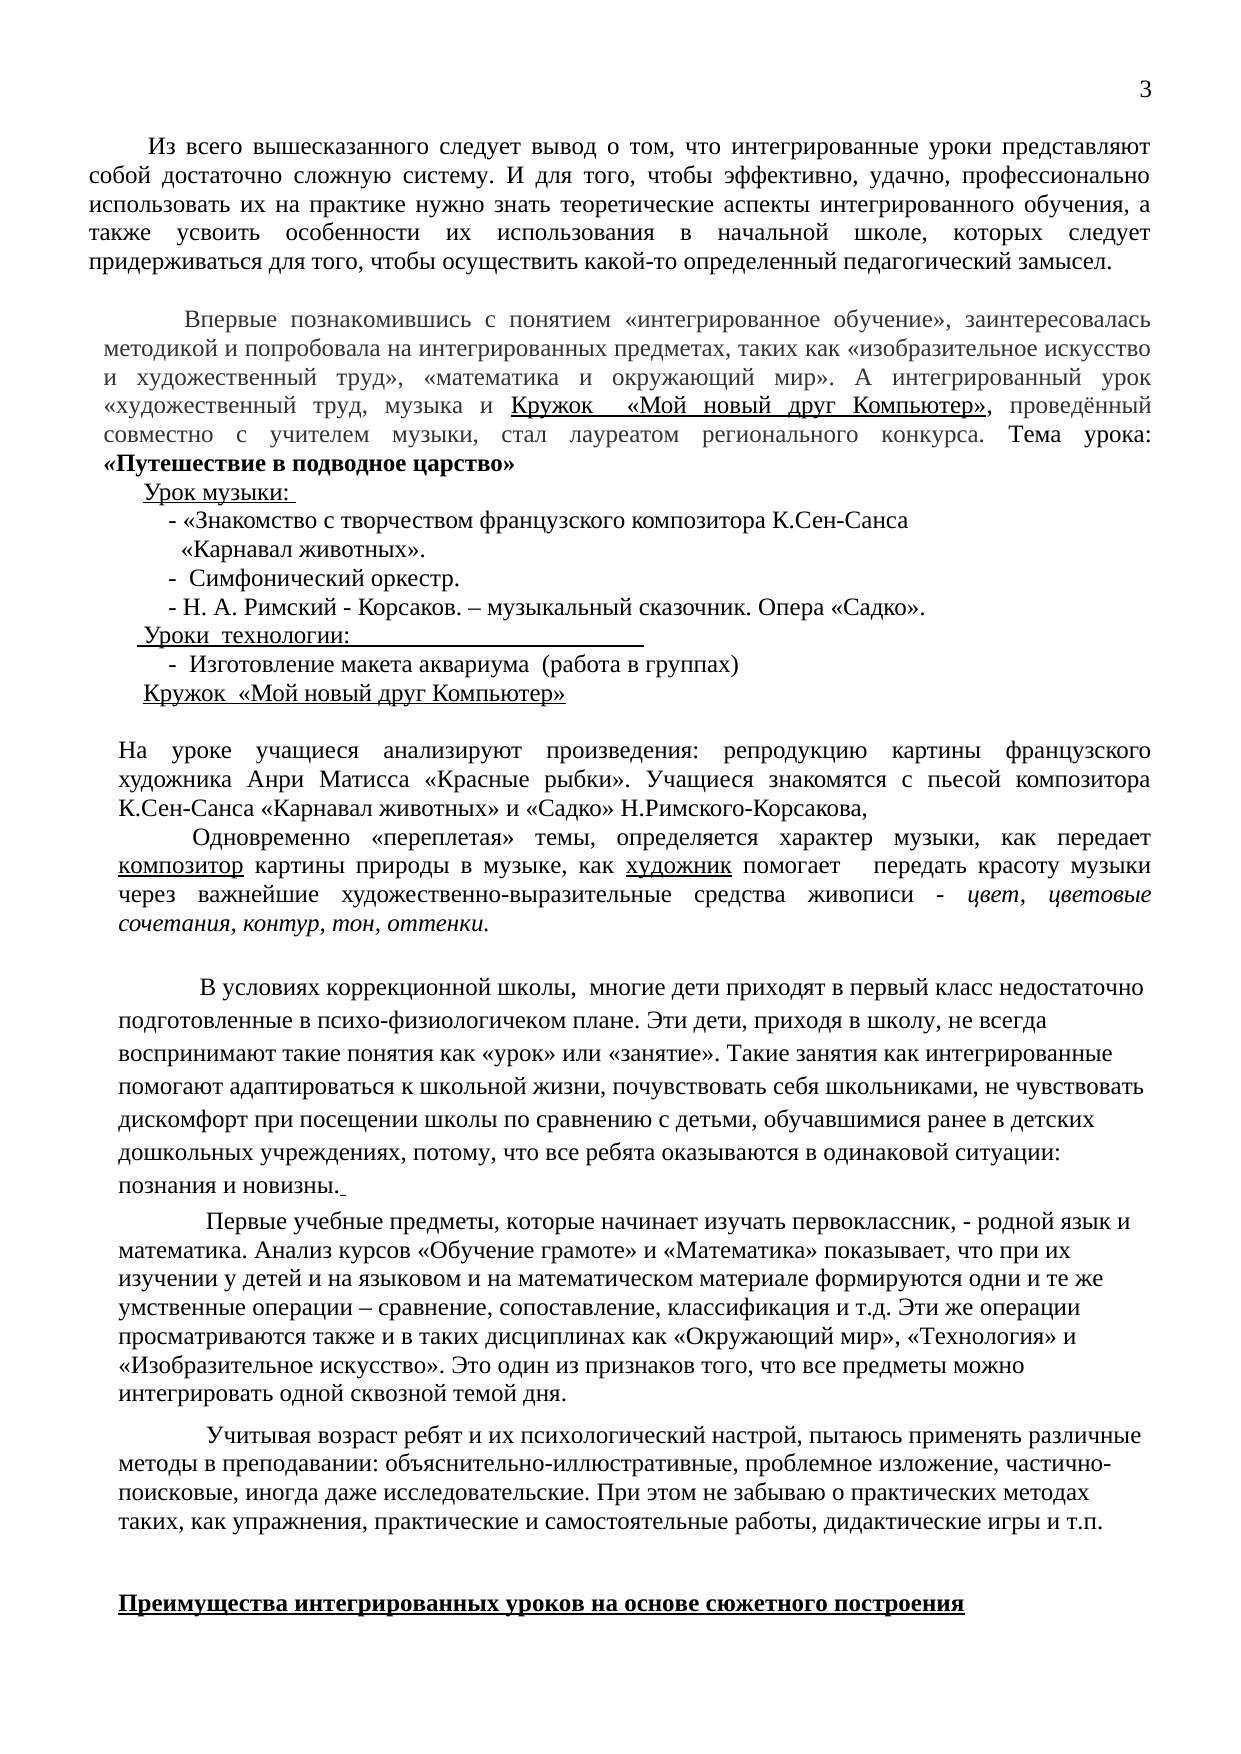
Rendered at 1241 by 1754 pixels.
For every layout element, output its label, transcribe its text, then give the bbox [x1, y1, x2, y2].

text Преимущества интегрированных уроков на основе сюжетного построения [118, 1588, 1152, 1617]
text - Изготовление макета аквариума (работа в группах) [118, 649, 1152, 678]
text Урок музыки: [118, 477, 1152, 505]
text Уроки технологии: [118, 620, 1152, 649]
text - «Знакомство с творчеством французского композитора К.Сен-Санса [118, 505, 1152, 534]
text На уроке учащиеся анализируют произведения: репродукцию картины французского художника Анри Матисса «Красные рыбки». Учащиеся знакомятся с пьесой композитора К.Сен-Санса «Карнавал животных» и «Садко» Н.Римского-Корсакова, [118, 735, 1152, 822]
text Первые учебные предметы, которые начинает изучать первоклассник, - родной язык и математика. Анализ курсов «Обучение грамоте» и «Математика» показывает, что при их изучении у детей и на языковом и на математическом материале формируются одни и те же умственные операции – сравнение, сопоставление, классификация и т.д. Эти же операции просматриваются также и в таких дисциплинах как «Окружающий мир», «Технология» и «Изобразительное искусство». Это один из признаков того, что все предметы можно интегрировать одной сквозной темой дня. [118, 1206, 1152, 1407]
text Кружок «Мой новый друг Компьютер» [118, 678, 1152, 707]
text «Карнавал животных». [118, 534, 1152, 563]
text Впервые познакомившись с понятием «интегрированное обучение», заинтересовалась методикой и попробовала на интегрированных предметах, таких как «изобразительное искусство и художественный труд», «математика и окружающий мир». А интегрированный урок «художественный труд, музыка и Кружок «Мой новый друг Компьютер», проведённый совместно с учителем музыки, стал лауреатом регионального конкурса. Тема урока: «Путешествие в подводное царство» [103, 304, 1152, 477]
text Учитывая возраст ребят и их психологический настрой, пытаюсь применять различные методы в преподавании: объяснительно-иллюстративные, проблемное изложение, частично-поисковые, иногда даже исследовательские. При этом не забываю о практических методах таких, как упражнения, практические и самостоятельные работы, дидактические игры и т.п. [118, 1420, 1152, 1535]
text Одновременно «переплетая» темы, определяется характер музыки, как передает композитор картины природы в музыке, как художник помогает передать красоту музыки через важнейшие художественно-выразительные средства живописи - цвет, цветовые сочетания, контур, тон, оттенки. [118, 822, 1152, 937]
list Из всего вышесказанного следует вывод о том, что интегрированные уроки представляют собой достаточно сложную систему. И для того, чтобы эффективно, удачно, профессионально использовать их на практике нужно знать теоретические аспекты интегрированного обучения, а также усвоить особенности их использования в начальной школе, которых следует придерживаться для того, чтобы осуществить какой-то определенный педагогический замысел. [88, 131, 1152, 275]
text В условиях коррекционной школы, многие дети приходят в первый класс недостаточно подготовленные в психо-физиологичеком плане. Эти дети, приходя в школу, не всегда воспринимают такие понятия как «урок» или «занятие». Такие занятия как интегрированные помогают адаптироваться к школьной жизни, почувствовать себя школьниками, не чувствовать дискомфорт при посещении школы по сравнению с детьми, обучавшимися ранее в детских дошкольных учреждениях, потому, что все ребята оказываются в одинаковой ситуации: познания и новизны. [118, 972, 1152, 1198]
text - Н. А. Римский - Корсаков. – музыкальный сказочник. Опера «Садко». [118, 592, 1152, 620]
text - Симфонический оркестр. [118, 563, 1152, 592]
